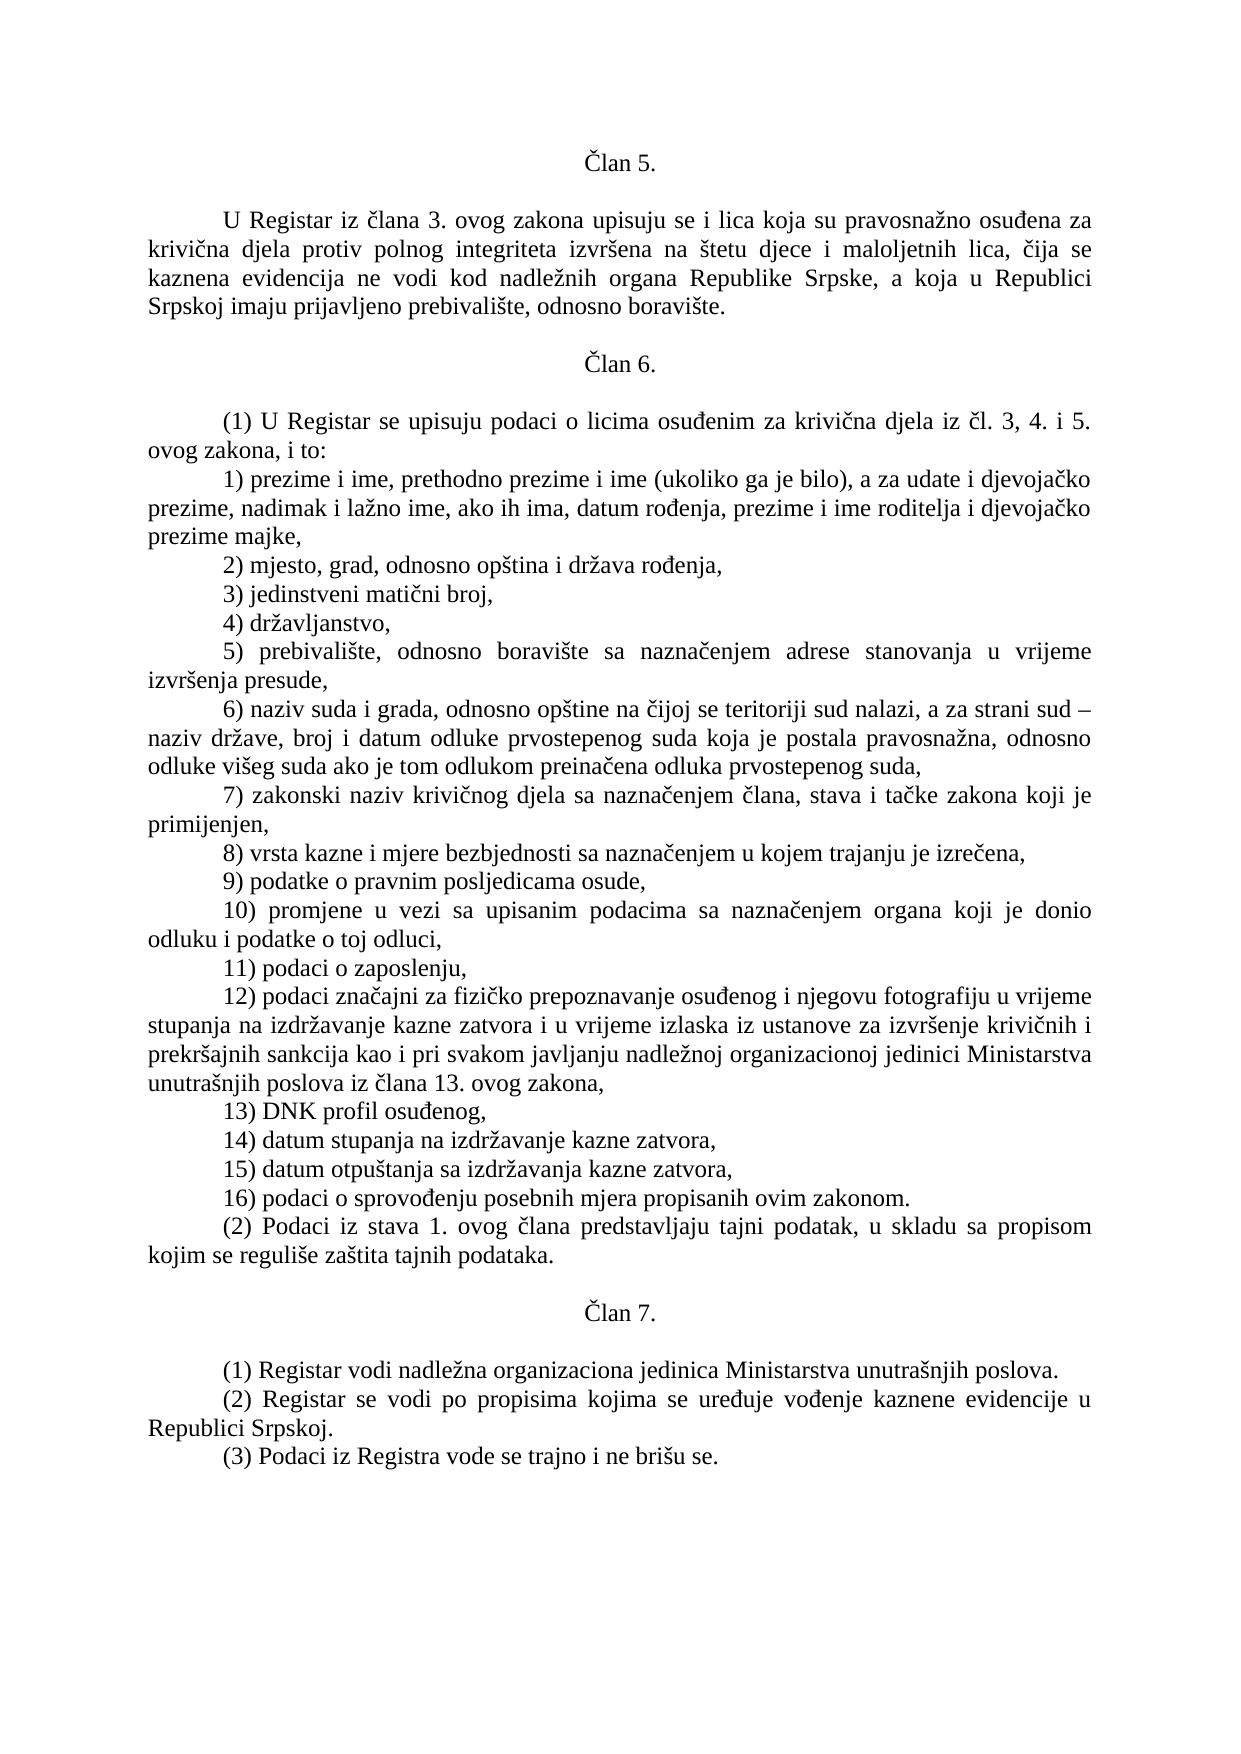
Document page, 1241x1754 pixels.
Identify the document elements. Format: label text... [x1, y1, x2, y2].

text 7) zakonski naziv krivičnog djela sa naznačenjem člana, stava i tačke zakona koji je primijenjen, [148, 780, 1093, 838]
text (2) Podaci iz stava 1. ovog člana predstavljaju tajni podatak, u skladu sa propisom kojim se reguliše zaštita tajnih podataka. [148, 1211, 1093, 1269]
text 2) mjesto, grad, odnosno opština i država rođenja, [148, 550, 1093, 579]
text Član 6. [148, 349, 1093, 378]
text 8) vrsta kazne i mjere bezbjednosti sa naznačenjem u kojem trajanju je izrečena, [148, 838, 1093, 866]
text (1) Registar vodi nadležna organizaciona jedinica Ministarstva unutrašnjih poslova. [148, 1355, 1093, 1384]
text 11) podaci o zaposlenju, [148, 953, 1093, 981]
text 16) podaci o sprovođenju posebnih mjera propisanih ovim zakonom. [148, 1183, 1093, 1211]
text Član 7. [148, 1298, 1093, 1326]
text 13) DNK profil osuđenog, [148, 1096, 1093, 1125]
text (3) Podaci iz Registra vode se trajno i ne brišu se. [148, 1441, 1093, 1470]
text 4) državljanstvo, [148, 608, 1093, 636]
text 1) prezime i ime, prethodno prezime i ime (ukoliko ga je bilo), a za udate i djevojačko prezime, nadimak i lažno ime, ako ih ima, datum rođenja, prezime i ime roditelja i djevojačko prezime majke, [148, 464, 1093, 550]
text 9) podatke o pravnim posljedicama osude, [148, 866, 1093, 895]
text 5) prebivalište, odnosno boravište sa naznačenjem adrese stanovanja u vrijeme izvršenja presude, [148, 636, 1093, 694]
text (2) Registar se vodi po propisima kojima se uređuje vođenje kaznene evidencije u Republici Srpskoj. [148, 1384, 1093, 1441]
text 10) promjene u vezi sa upisanim podacima sa naznačenjem organa koji je donio odluku i podatke o toj odluci, [148, 895, 1093, 953]
text Član 5. [148, 148, 1093, 176]
text 14) datum stupanja na izdržavanje kazne zatvora, [148, 1125, 1093, 1154]
text 6) naziv suda i grada, odnosno opštine na čijoj se teritoriji sud nalazi, a za strani sud – naziv države, broj i datum odluke prvostepenog suda koja je postala pravosnažna, odnosno odluke višeg suda ako je tom odlukom preinačena odluka prvostepenog suda, [148, 694, 1093, 780]
text (1) U Registar se upisuju podaci o licima osuđenim za krivična djela iz čl. 3, 4. i 5. ovog zakona, i to: [148, 406, 1093, 464]
text 15) datum otpuštanja sa izdržavanja kazne zatvora, [148, 1154, 1093, 1183]
text 12) podaci značajni za fizičko prepoznavanje osuđenog i njegovu fotografiju u vrijeme stupanja na izdržavanje kazne zatvora i u vrijeme izlaska iz ustanove za izvršenje krivičnih i prekršajnih sankcija kao i pri svakom javljanju nadležnoj organizacionoj jedinici Ministarstva unutrašnjih poslova iz člana 13. ovog zakona, [148, 981, 1093, 1096]
text U Registar iz člana 3. ovog zakona upisuju se i lica koja su pravosnažno osuđena za krivična djela protiv polnog integriteta izvršena na štetu djece i maloljetnih lica, čija se kaznena evidencija ne vodi kod nadležnih organa Republike Srpske, a koja u Republici Srpskoj imaju prijavljeno prebivalište, odnosno boravište. [148, 205, 1093, 320]
text 3) jedinstveni matični broj, [148, 579, 1093, 608]
